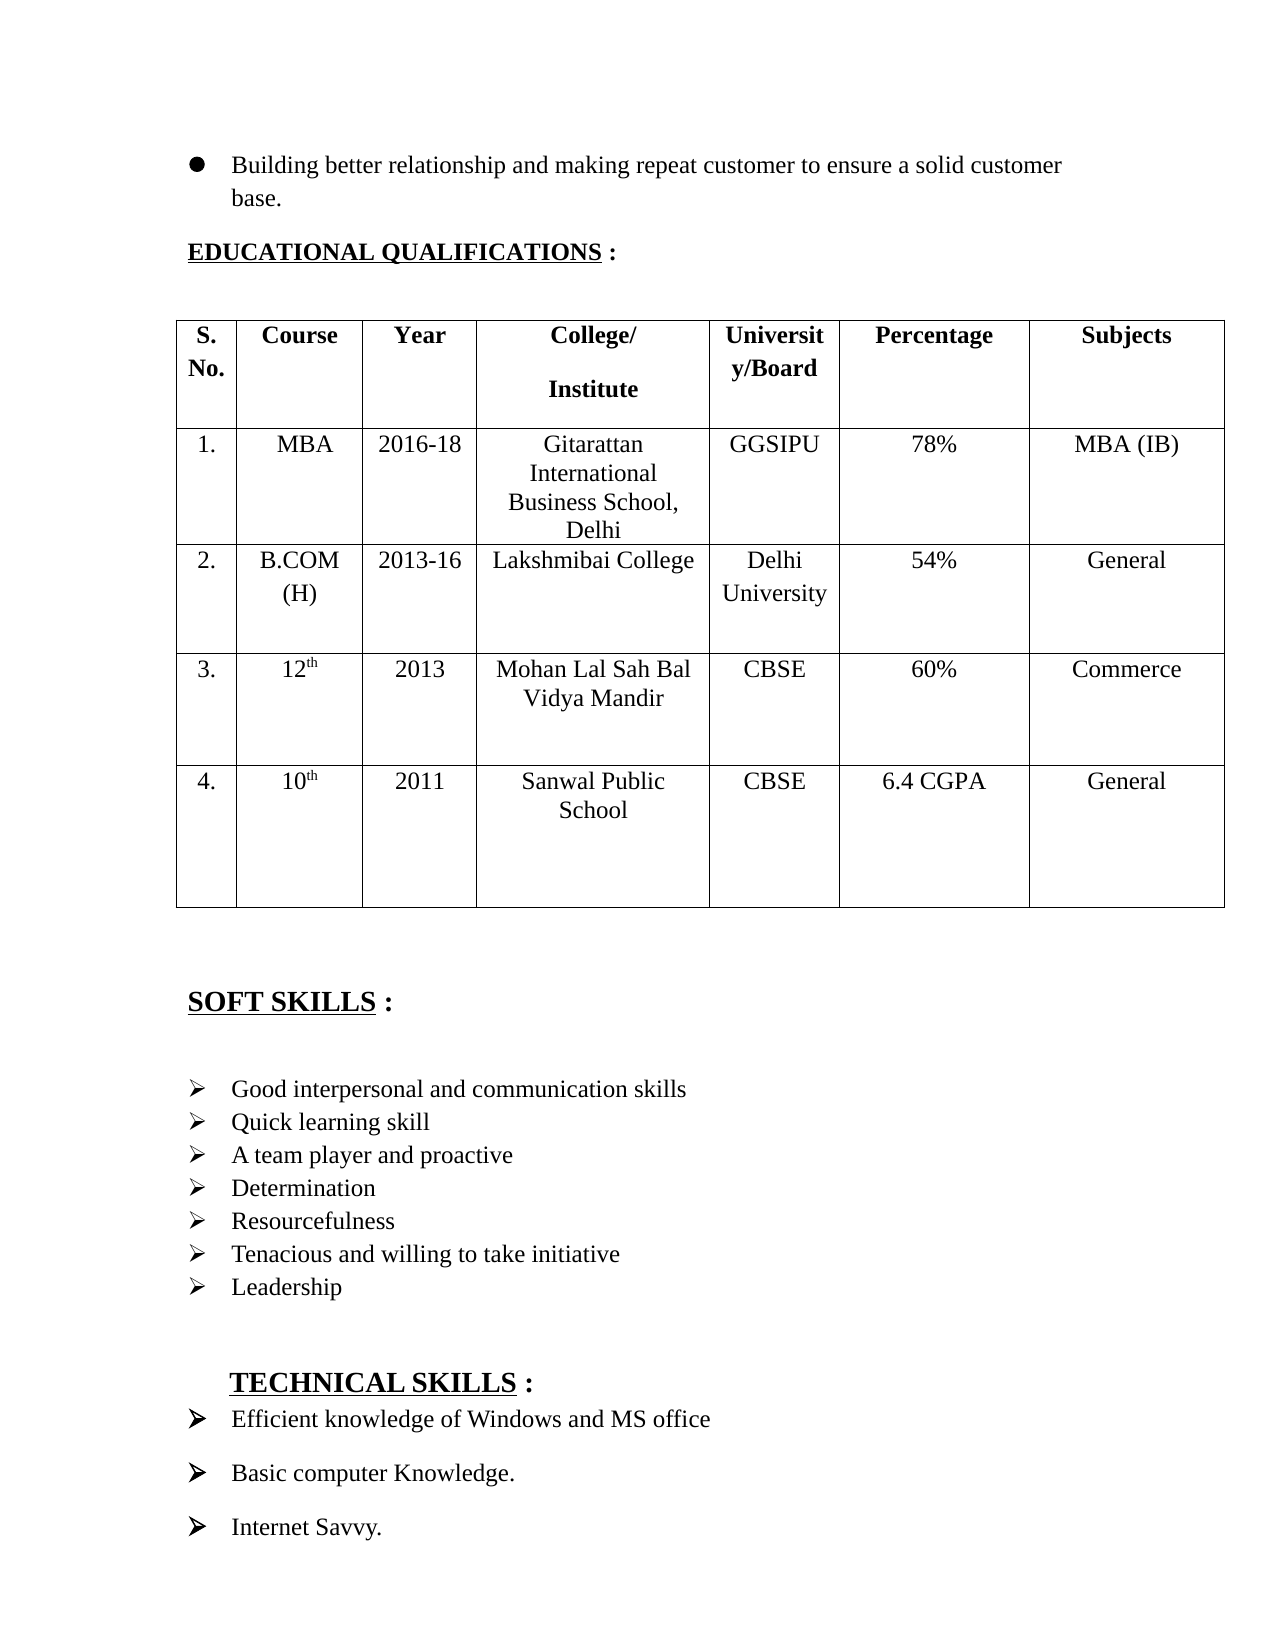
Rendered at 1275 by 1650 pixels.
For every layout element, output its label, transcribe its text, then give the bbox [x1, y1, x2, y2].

table_cell General [1030, 545, 1224, 653]
table_cell MBA (IB) [1030, 429, 1224, 544]
table_cell Mohan Lal Sah Bal Vidya Mandir [477, 654, 709, 765]
table_cell B.COM (H) [237, 545, 362, 653]
list Efficient knowledge of Windows and MS office [187, 1404, 1063, 1433]
table_cell 2. [177, 545, 236, 653]
table_header Course [237, 321, 362, 428]
table_header University/Board [710, 321, 839, 428]
list Internet Savvy. [187, 1512, 1063, 1541]
table_cell 4. [177, 766, 236, 907]
list Quick learning skill [187, 1107, 1063, 1136]
table_cell MBA [237, 429, 362, 544]
table_cell 2011 [363, 766, 476, 907]
table_cell Commerce [1030, 654, 1224, 765]
table_header Subjects [1030, 321, 1224, 428]
table_cell 10th [237, 766, 362, 907]
table_cell GGSIPU [710, 429, 839, 544]
table_header S. No. [177, 321, 236, 428]
table_cell 2013 [363, 654, 476, 765]
table_cell 2013-16 [363, 545, 476, 653]
list Building better relationship and making repeat customer to ensure a solid customer base. [187, 150, 1063, 212]
table_cell 1. [177, 429, 236, 544]
table_cell 54% [840, 545, 1029, 653]
list Determination [187, 1173, 1063, 1202]
text EDUCATIONAL QUALIFICATIONS : [187, 237, 1063, 266]
table_cell CBSE [710, 766, 839, 907]
table_cell 3. [177, 654, 236, 765]
table_cell Lakshmibai College [477, 545, 709, 653]
list Basic computer Knowledge. [187, 1458, 1063, 1487]
table_cell 2016-18 [363, 429, 476, 544]
list Resourcefulness [187, 1206, 1063, 1235]
table_cell 78% [840, 429, 1029, 544]
table_cell General [1030, 766, 1224, 907]
table_cell Delhi University [710, 545, 839, 653]
table_header College/ Institute [477, 321, 709, 428]
list Tenacious and willing to take initiative [187, 1239, 1063, 1268]
table_cell 6.4 CGPA [840, 766, 1029, 907]
table_cell CBSE [710, 654, 839, 765]
table_header Percentage [840, 321, 1029, 428]
table_cell 12th [237, 654, 362, 765]
list Good interpersonal and communication skills [187, 1074, 1063, 1103]
list TECHNICAL SKILLS : [229, 1366, 1063, 1399]
table_header Year [363, 321, 476, 428]
text SOFT SKILLS : [187, 984, 1063, 1018]
table_cell 60% [840, 654, 1029, 765]
table_cell Gitarattan International Business School, Delhi [477, 429, 709, 544]
list A team player and proactive [187, 1140, 1063, 1169]
list Leadership [187, 1272, 1063, 1301]
table_cell Sanwal Public School [477, 766, 709, 907]
